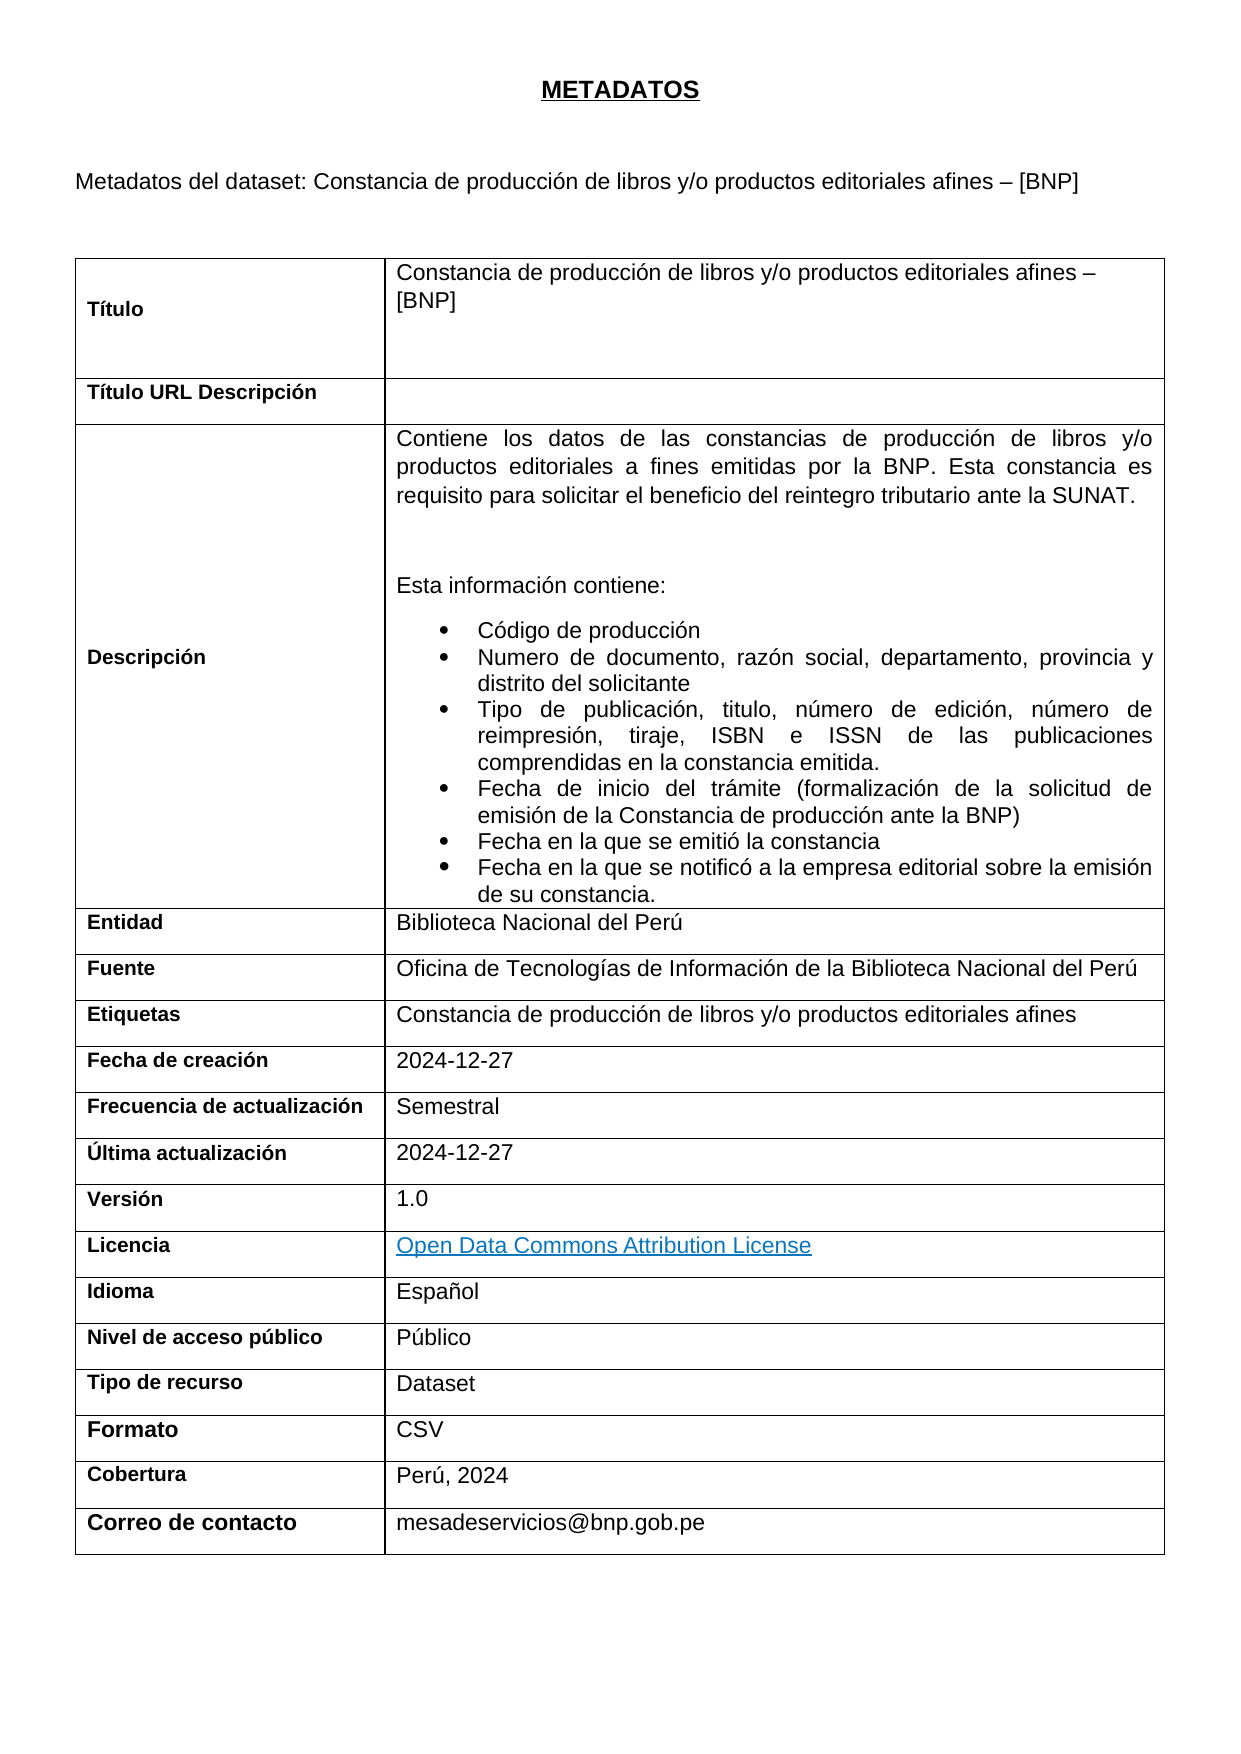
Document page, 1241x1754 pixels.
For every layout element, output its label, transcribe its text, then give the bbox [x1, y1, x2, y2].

table_cell CSV [386, 1416, 1164, 1461]
table_cell Contiene los datos de las constancias de producción de libros y/o productos editoriales a fines emitidas por la BNP. Esta constancia es requisito para solicitar el beneficio del reintegro tributario ante la SUNAT. Esta información contiene: Código de producción Numero de documento, razón social, departamento, provincia y distrito del solicitante Tipo de publicación, titulo, número de edición, número de reimpresión, tiraje, ISBN e ISSN de las publicaciones comprendidas en la constancia emitida. Fecha de inicio del trámite (formalización de la solicitud de emisión de la Constancia de producción ante la BNP) Fecha en la que se emitió la constancia Fecha en la que se notificó a la empresa editorial sobre la emisión de su constancia. [386, 425, 1164, 907]
table_cell Fuente [76, 955, 384, 1000]
table_cell [386, 379, 1164, 424]
table_cell 2024-12-27 [386, 1047, 1164, 1092]
table_header Título [76, 259, 384, 378]
table_cell mesadeservicios@bnp.gob.pe [386, 1509, 1164, 1553]
table_cell Licencia [76, 1232, 384, 1277]
table_cell Formato [76, 1416, 384, 1461]
table_cell Idioma [76, 1278, 384, 1323]
table_cell Perú, 2024 [386, 1462, 1164, 1507]
table_cell Semestral [386, 1093, 1164, 1138]
table_cell Biblioteca Nacional del Perú [386, 909, 1164, 954]
table_cell Español [386, 1278, 1164, 1323]
table_cell Open Data Commons Attribution License [386, 1232, 1164, 1277]
table_cell 1.0 [386, 1185, 1164, 1231]
table_cell Entidad [76, 909, 384, 954]
table_cell Cobertura [76, 1462, 384, 1507]
table_cell Título URL Descripción [76, 379, 384, 424]
table_cell Última actualización [76, 1139, 384, 1184]
text METADATOS [75, 75, 1165, 104]
table_cell 2024-12-27 [386, 1139, 1164, 1184]
text Metadatos del dataset: Constancia de producción de libros y/o productos editoriales afines – [BNP] [75, 168, 1165, 194]
table_cell Frecuencia de actualización [76, 1093, 384, 1138]
table_cell Fecha de creación [76, 1047, 384, 1092]
table_cell Dataset [386, 1370, 1164, 1415]
table_cell Etiquetas [76, 1001, 384, 1046]
table_cell Oficina de Tecnologías de Información de la Biblioteca Nacional del Perú [386, 955, 1164, 1000]
table_header Constancia de producción de libros y/o productos editoriales afines – [BNP] [386, 259, 1164, 378]
table_cell Tipo de recurso [76, 1370, 384, 1415]
table_cell Descripción [76, 425, 384, 907]
table_cell Constancia de producción de libros y/o productos editoriales afines [386, 1001, 1164, 1046]
table_cell Correo de contacto [76, 1509, 384, 1553]
table_cell Versión [76, 1185, 384, 1231]
table_cell Público [386, 1324, 1164, 1369]
table_cell Nivel de acceso público [76, 1324, 384, 1369]
